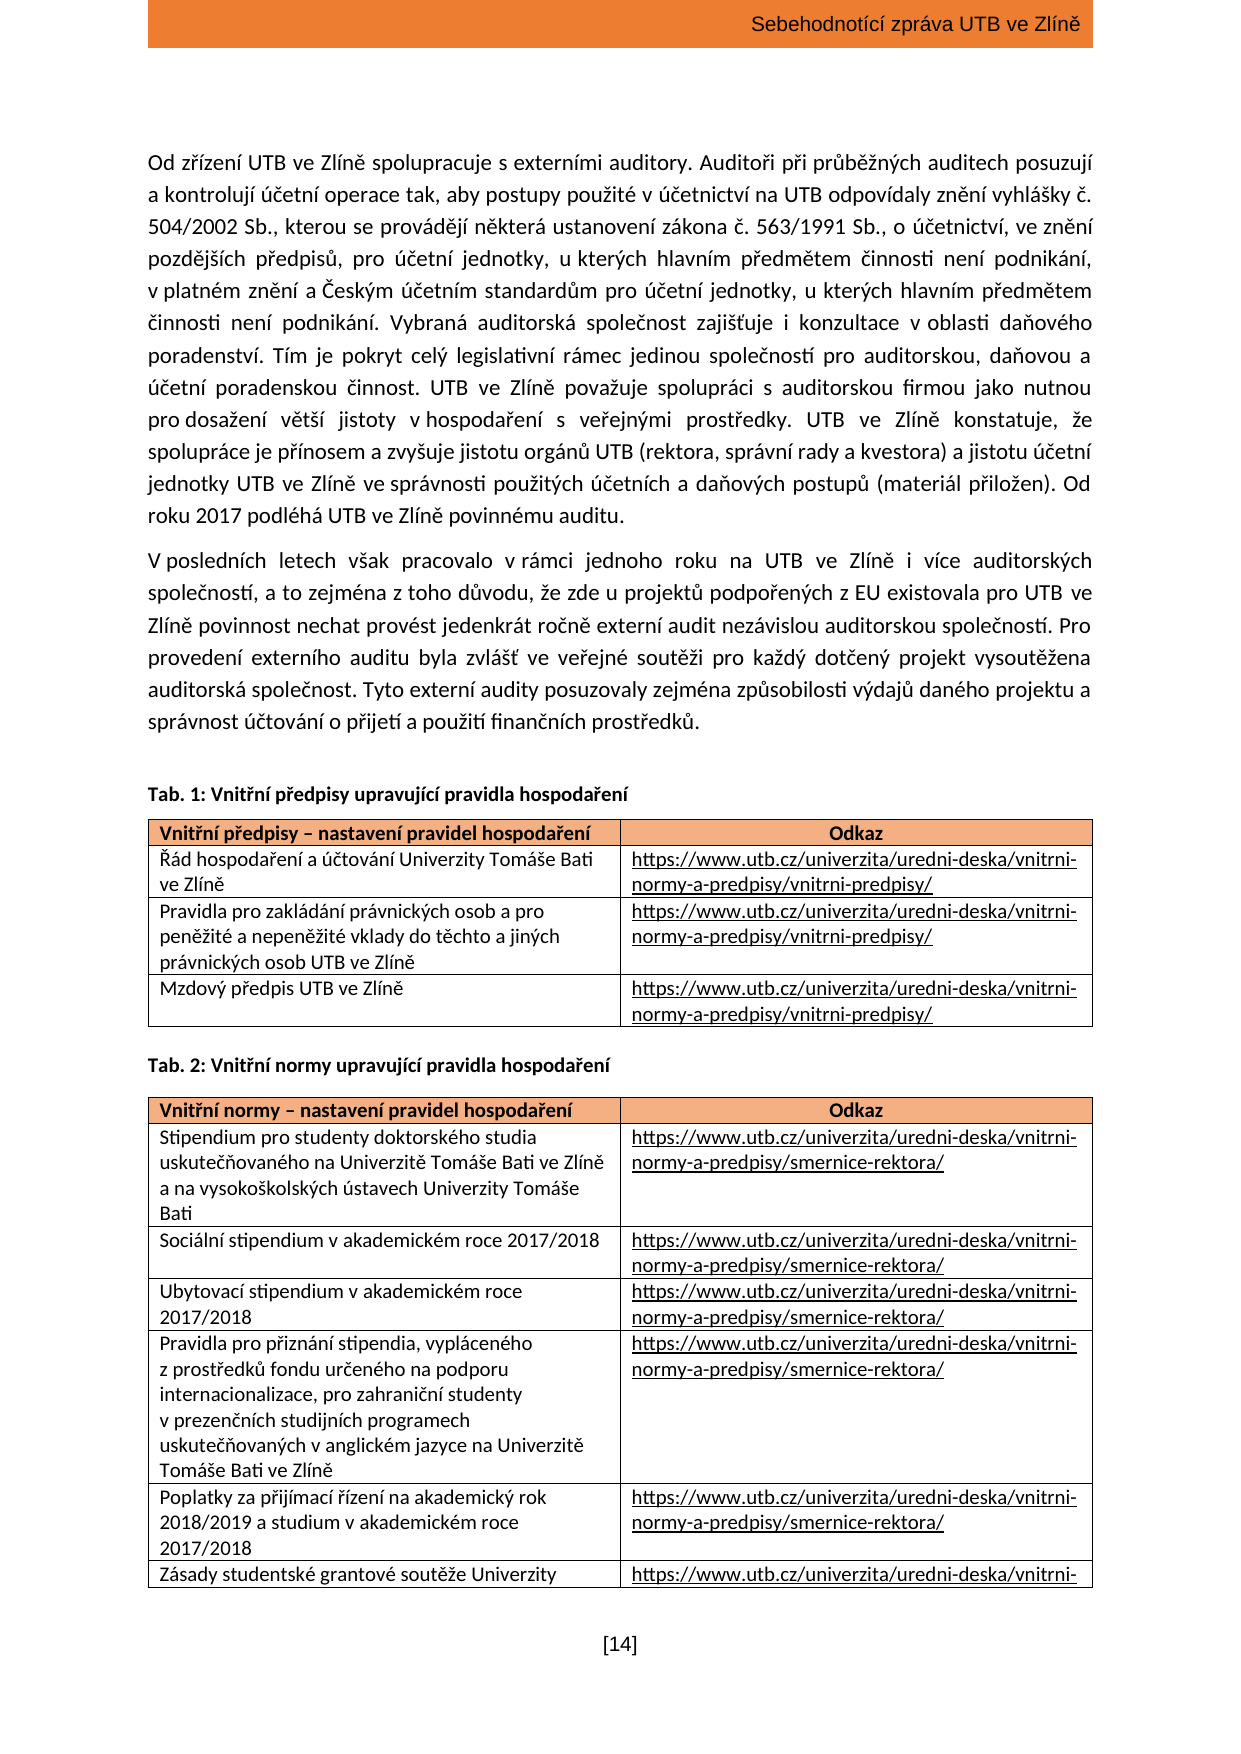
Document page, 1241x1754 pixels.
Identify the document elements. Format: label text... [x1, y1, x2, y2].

table_cell https://www.utb.cz/univerzita/uredni-deska/vnitrni-normy-a-predpisy/smernice-rektora/ [621, 1227, 1092, 1278]
table_cell Řád hospodaření a účtování Univerzity Tomáše Bati ve Zlíně [149, 846, 620, 897]
table_cell Poplatky za přijímací řízení na akademický rok 2018/2019 a studium v akademickém roce 2017/2018 [149, 1484, 620, 1560]
table_cell https://www.utb.cz/univerzita/uredni-deska/vnitrni-normy-a-predpisy/smernice-rektora/ [621, 1331, 1092, 1483]
table_cell https://www.utb.cz/univerzita/uredni-deska/vnitrni-normy-a-predpisy/smernice-rektora/ [621, 1279, 1092, 1329]
table_cell Pravidla pro přiznání stipendia, vypláceného z prostředků fondu určeného na podporu internacionalizace, pro zahraniční studenty v prezenčních studijních programech uskutečňovaných v anglickém jazyce na Univerzitě Tomáše Bati ve Zlíně [149, 1331, 620, 1483]
table_cell Stipendium pro studenty doktorského studia uskutečňovaného na Univerzitě Tomáše Bati ve Zlíně a na vysokoškolských ústavech Univerzity Tomáše Bati [149, 1124, 620, 1226]
table_header Odkaz [621, 820, 1092, 845]
text Od zřízení UTB ve Zlíně spolupracuje s externími auditory. Auditoři při průběžných auditech posuzují a kontrolují účetní operace tak, aby postupy použité v účetnictví na UTB odpovídaly znění vyhlášky č. 504/2002 Sb., kterou se provádějí některá ustanovení zákona č. 563/1991 Sb., o účetnictví, ve znění pozdějších předpisů, pro účetní jednotky, u kterých hlavním předmětem činnosti není podnikání, v platném znění a Českým účetním standardům pro účetní jednotky, u kterých hlavním předmětem činnosti není podnikání. Vybraná auditorská společnost zajišťuje i konzultace v oblasti daňového poradenství. Tím je pokryt celý legislativní rámec jedinou společností pro auditorskou, daňovou a účetní poradenskou činnost. UTB ve Zlíně považuje spolupráci s auditorskou firmou jako nutnou pro dosažení větší jistoty v hospodaření s veřejnými prostředky. UTB ve Zlíně konstatuje, že spolupráce je přínosem a zvyšuje jistotu orgánů UTB (rektora, správní rady a kvestora) a jistotu účetní jednotky UTB ve Zlíně ve správnosti použitých účetních a daňových postupů (materiál přiložen). Od roku 2017 podléhá UTB ve Zlíně povinnému auditu. [148, 148, 1093, 530]
table_header Vnitřní předpisy – nastavení pravidel hospodaření [149, 820, 620, 845]
table_cell Ubytovací stipendium v akademickém roce 2017/2018 [149, 1279, 620, 1329]
table_cell https://www.utb.cz/univerzita/uredni-deska/vnitrni-normy-a-predpisy/smernice-rektora/ [621, 1124, 1092, 1226]
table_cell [149, 1561, 620, 1587]
subtitle Tab. 1: Vnitřní předpisy upravující pravidla hospodaření [148, 781, 1093, 806]
table_cell https://www.utb.cz/univerzita/uredni-deska/vnitrni-normy-a-predpisy/vnitrni-predpisy/ [621, 975, 1092, 1026]
table_cell Mzdový předpis UTB ve Zlíně [149, 975, 620, 1026]
table_cell https://www.utb.cz/univerzita/uredni-deska/vnitrni-normy-a-predpisy/vnitrni-predpisy/ [621, 846, 1092, 897]
table_cell Sociální stipendium v akademickém roce 2017/2018 [149, 1227, 620, 1278]
table_header Vnitřní normy – nastavení pravidel hospodaření [149, 1098, 620, 1123]
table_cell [621, 1561, 1092, 1587]
table_cell https://www.utb.cz/univerzita/uredni-deska/vnitrni-normy-a-predpisy/smernice-rektora/ [621, 1484, 1092, 1560]
table_cell https://www.utb.cz/univerzita/uredni-deska/vnitrni-normy-a-predpisy/vnitrni-predpisy/ [621, 898, 1092, 974]
text Tab. 2: Vnitřní normy upravující pravidla hospodaření [148, 1053, 1093, 1078]
table_cell Pravidla pro zakládání právnických osob a pro peněžité a nepeněžité vklady do těchto a jiných právnických osob UTB ve Zlíně [149, 898, 620, 974]
text V posledních letech však pracovalo v rámci jednoho roku na UTB ve Zlíně i více auditorských společností, a to zejména z toho důvodu, že zde u projektů podpořených z EU existovala pro UTB ve Zlíně povinnost nechat provést jedenkrát ročně externí audit nezávislou auditorskou společností. Pro provedení externího auditu byla zvlášť ve veřejné soutěži pro každý dotčený projekt vysoutěžena auditorská společnost. Tyto externí audity posuzovaly zejména způsobilosti výdajů daného projektu a správnost účtování o přijetí a použití finančních prostředků. [148, 546, 1093, 735]
table_header Odkaz [621, 1098, 1092, 1123]
